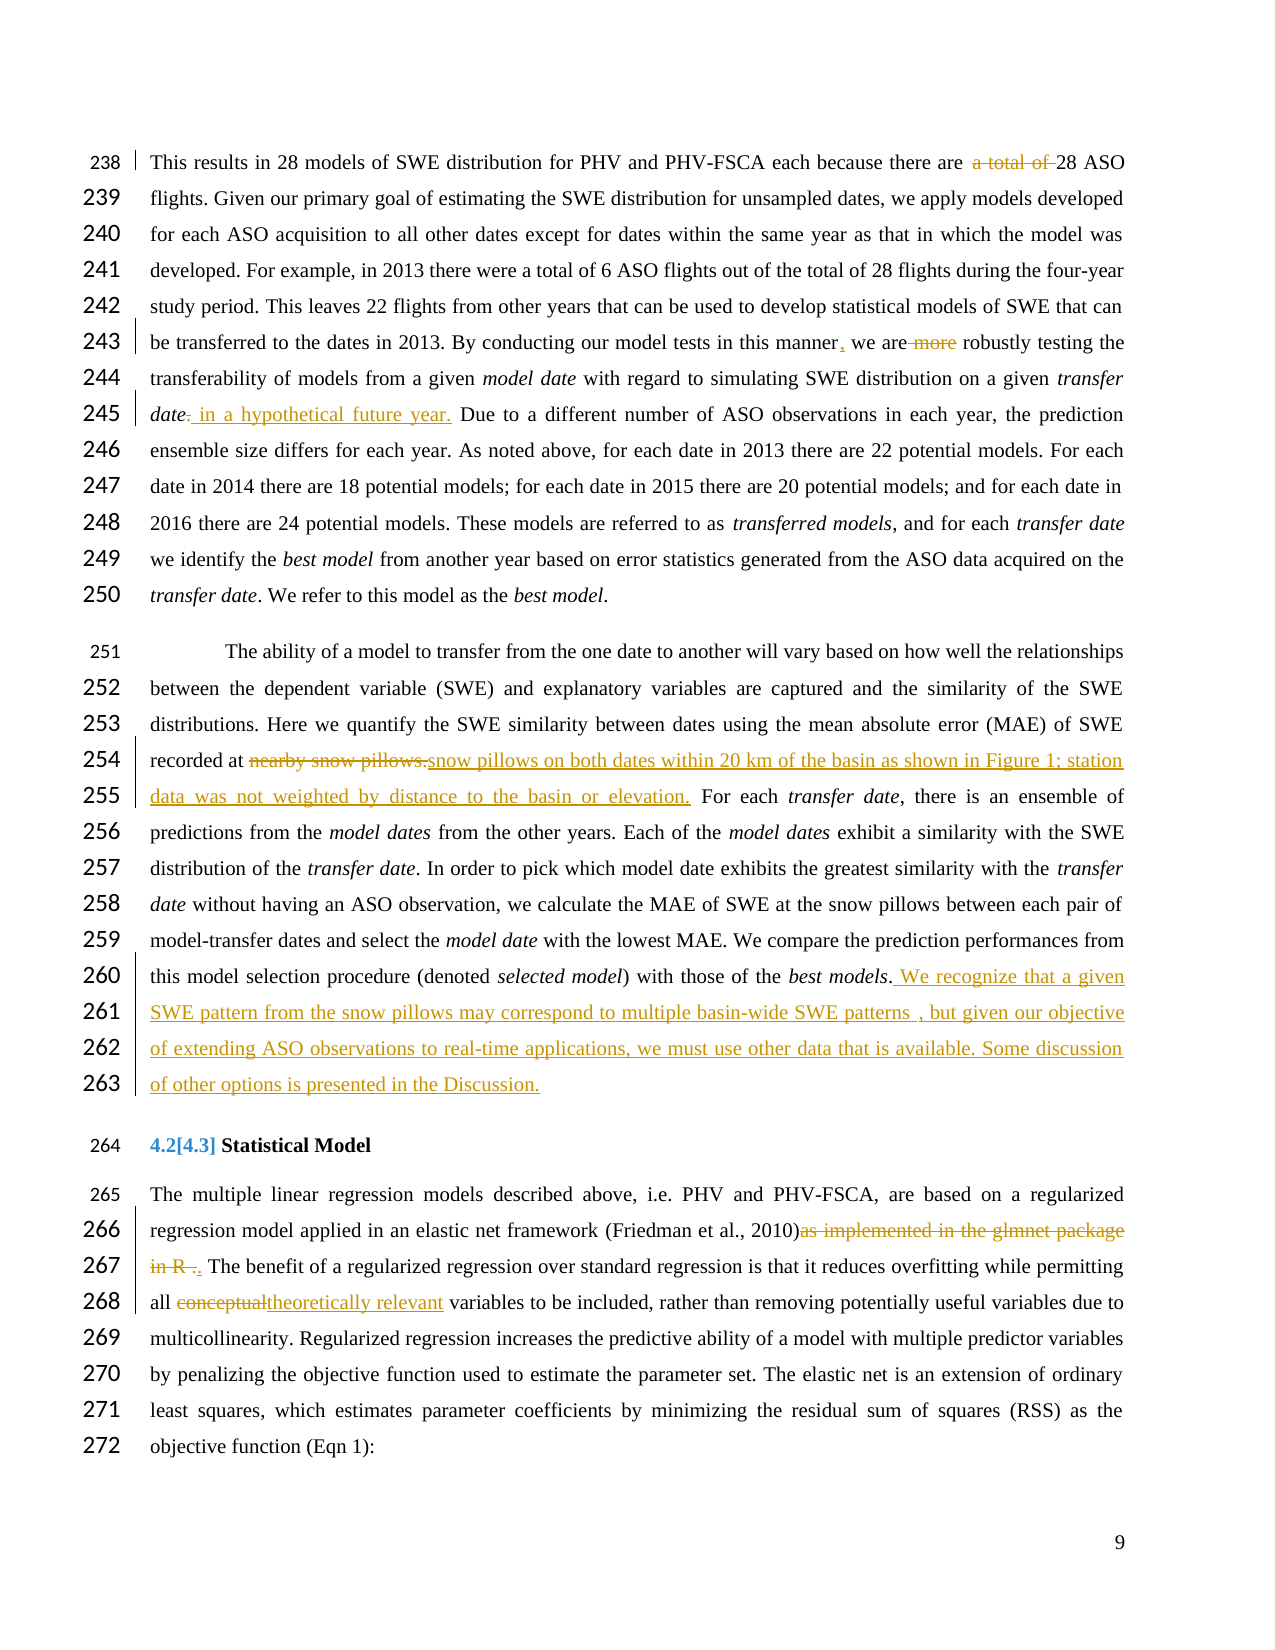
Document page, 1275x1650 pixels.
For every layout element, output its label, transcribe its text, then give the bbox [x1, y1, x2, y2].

subtitle Statistical Model [150, 1133, 1125, 1157]
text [150, 150, 1125, 607]
text The ability of a model to transfer from the one date to another will vary based on how well the relationships between the dependent variable (SWE) and explanatory variables are captured and the similarity of the SWE distributions. Here we quantify the SWE similarity between dates using the mean absolute error (MAE) of SWE recorded at For each transfer date, there is an ensemble of predictions from the model dates from the other years. Each of the model dates exhibit a similarity with the SWE distribution of the transfer date. In order to pick which model date exhibits the greatest similarity with the transfer date without having an ASO observation, we calculate the MAE of SWE at the snow pillows between each pair of model-transfer dates and select the model date with the lowest MAE. We compare the prediction performances from this model selection procedure (denoted selected model) with those of the best models. [150, 639, 1125, 1096]
text The multiple linear regression models described above, i.e. PHV and PHV-FSCA, are based on a regularized regression model applied in an elastic net framework (Friedman et al., 2010) The benefit of a regularized regression over standard regression is that it reduces overfitting while permitting all variables to be included, rather than removing potentially useful variables due to multicollinearity. Regularized regression increases the predictive ability of a model with multiple predictor variables by penalizing the objective function used to estimate the parameter set. The elastic net is an extension of ordinary least squares, which estimates parameter coefficients by minimizing the residual sum of squares (RSS) as the objective function (Eqn 1): [150, 1182, 1125, 1458]
